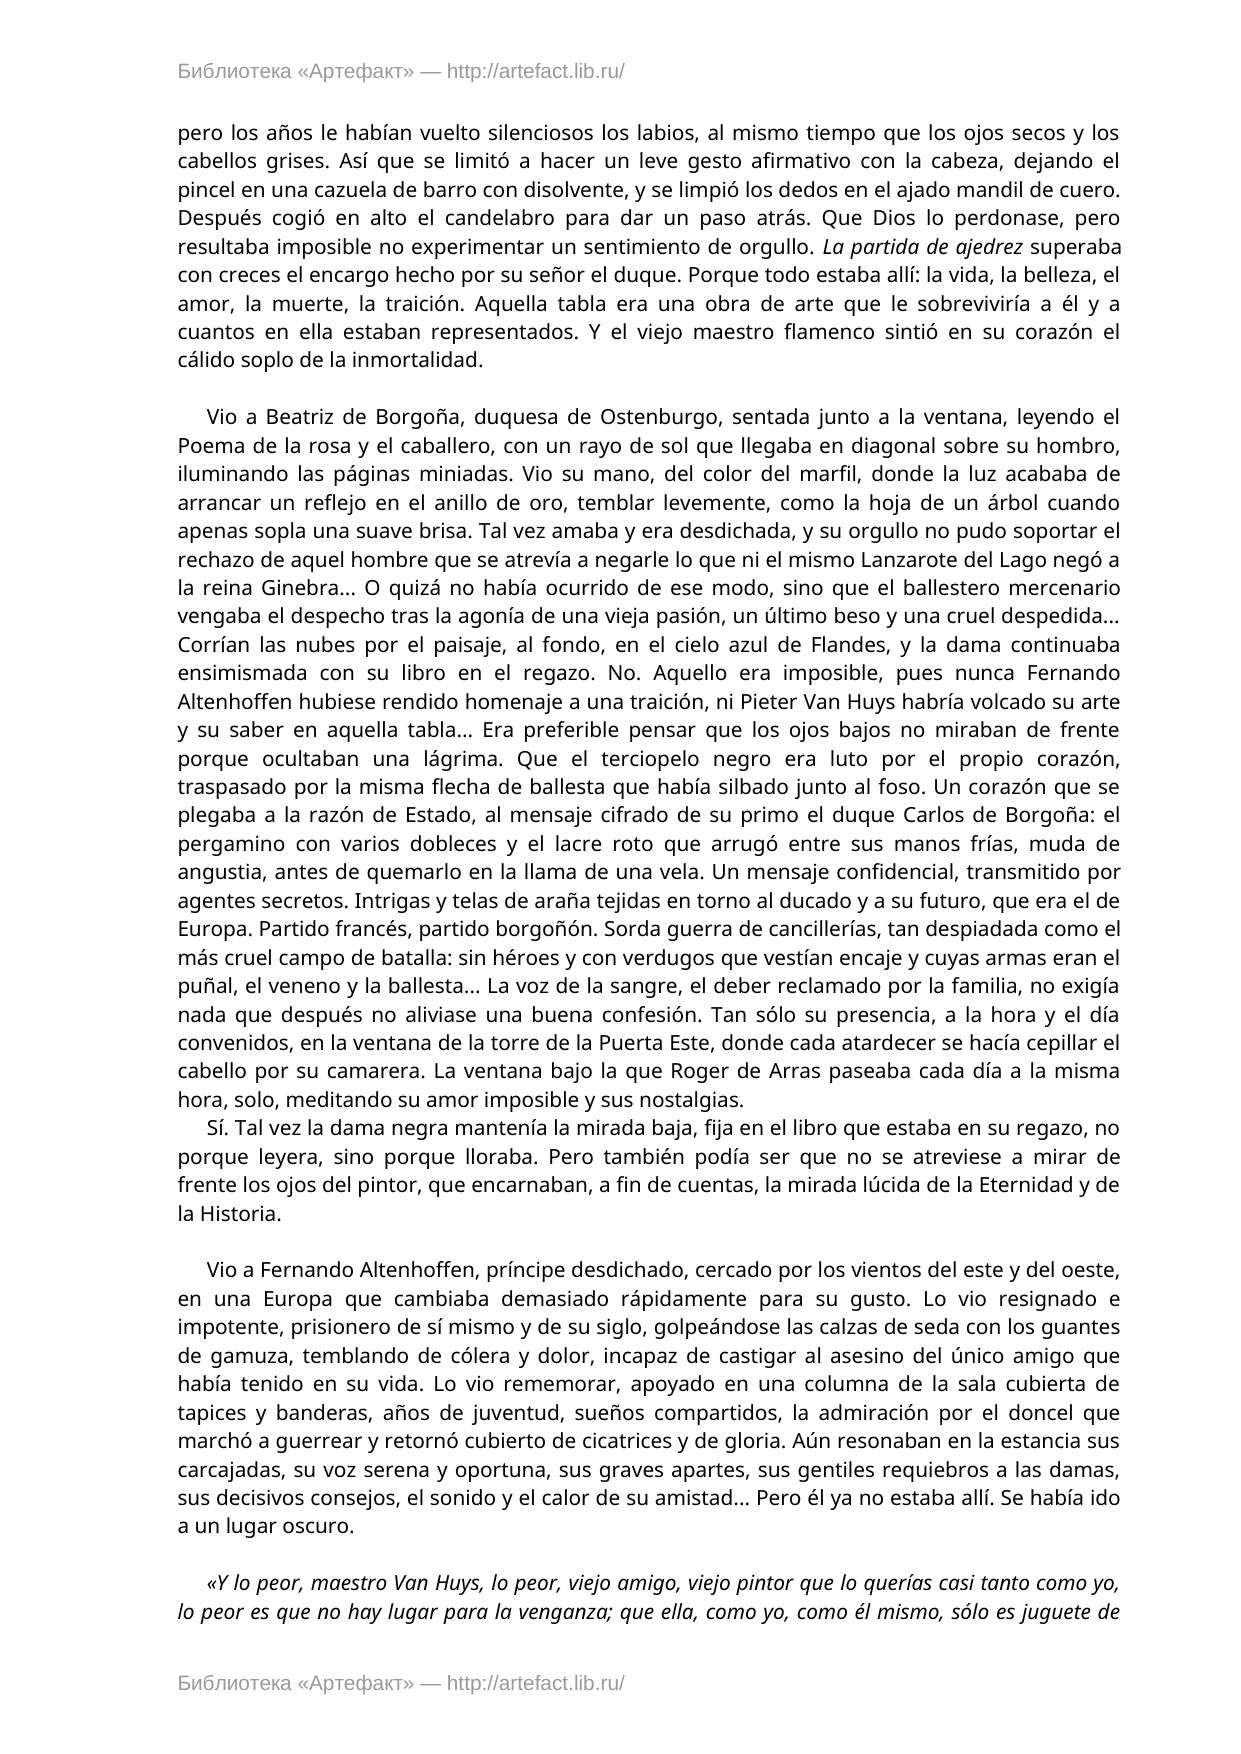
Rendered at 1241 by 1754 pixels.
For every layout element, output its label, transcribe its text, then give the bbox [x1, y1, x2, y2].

text Vio a Beatriz de Borgoña, duquesa de Ostenburgo, sentada junto a la ventana, leyendo el Poema de la rosa y el caballero, con un rayo de sol que llegaba en diagonal sobre su hombro, iluminando las páginas miniadas. Vio su mano, del color del marfil, donde la luz acababa de arrancar un reflejo en el anillo de oro, temblar levemente, como la hoja de un árbol cuando apenas sopla una suave brisa. Tal vez amaba y era desdichada, y su orgullo no pudo soportar el rechazo de aquel hombre que se atrevía a negarle lo que ni el mismo Lanzarote del Lago negó a la reina Ginebra... O quizá no había ocurrido de ese modo, sino que el ballestero mercenario vengaba el despecho tras la agonía de una vieja pasión, un último beso y una cruel despedida... Corrían las nubes por el paisaje, al fondo, en el cielo azul de Flandes, y la dama continuaba ensimismada con su libro en el regazo. No. Aquello era imposible, pues nunca Fernando Altenhoffen hubiese rendido homenaje a una traición, ni Pieter Van Huys habría volcado su arte y su saber en aquella tabla... Era preferible pensar que los ojos bajos no miraban de frente porque ocultaban una lágrima. Que el terciopelo negro era luto por el propio corazón, traspasado por la misma flecha de ballesta que había silbado junto al foso. Un corazón que se plegaba a la razón de Estado, al mensaje cifrado de su primo el duque Carlos de Borgoña: el pergamino con varios dobleces y el lacre roto que arrugó entre sus manos frías, muda de angustia, antes de quemarlo en la llama de una vela. Un mensaje confidencial, transmitido por agentes secretos. Intrigas y telas de araña tejidas en torno al ducado y a su futuro, que era el de Europa. Partido francés, partido borgoñón. Sorda guerra de cancillerías, tan despiadada como el más cruel campo de batalla: sin héroes y con verdugos que vestían encaje y cuyas armas eran el puñal, el veneno y la ballesta... La voz de la sangre, el deber reclamado por la familia, no exigía nada que después no aliviase una buena confesión. Tan sólo su presencia, a la hora y el día convenidos, en la ventana de la torre de la Puerta Este, donde cada atardecer se hacía cepillar el cabello por su camarera. La ventana bajo la que Roger de Arras paseaba cada día a la misma hora, solo, meditando su amor imposible y sus nostalgias. [177, 402, 1122, 1113]
text Vio a Fernando Altenhoffen, príncipe desdichado, cercado por los vientos del este y del oeste, en una Europa que cambiaba demasiado rápidamente para su gusto. Lo vio resignado e impotente, prisionero de sí mismo y de su siglo, golpeándose las calzas de seda con los guantes de gamuza, temblando de cólera y dolor, incapaz de castigar al asesino del único amigo que había tenido en su vida. Lo vio rememorar, apoyado en una columna de la sala cubierta de tapices y banderas, años de juventud, sueños compartidos, la admiración por el doncel que marchó a guerrear y retornó cubierto de cicatrices y de gloria. Aún resonaban en la estancia sus carcajadas, su voz serena y oportuna, sus graves apartes, sus gentiles requiebros a las damas, sus decisivos consejos, el sonido y el calor de su amistad... Pero él ya no estaba allí. Se había ido a un lugar oscuro. [177, 1256, 1122, 1540]
text Sí. Tal vez la dama negra mantenía la mirada baja, fija en el libro que estaba en su regazo, no porque leyera, sino porque lloraba. Pero también podía ser que no se atreviese a mirar de frente los ojos del pintor, que encarnaban, a fin de cuentas, la mirada lúcida de la Eternidad y de la Historia. [177, 1113, 1122, 1227]
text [177, 1568, 1122, 1625]
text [177, 118, 1122, 374]
